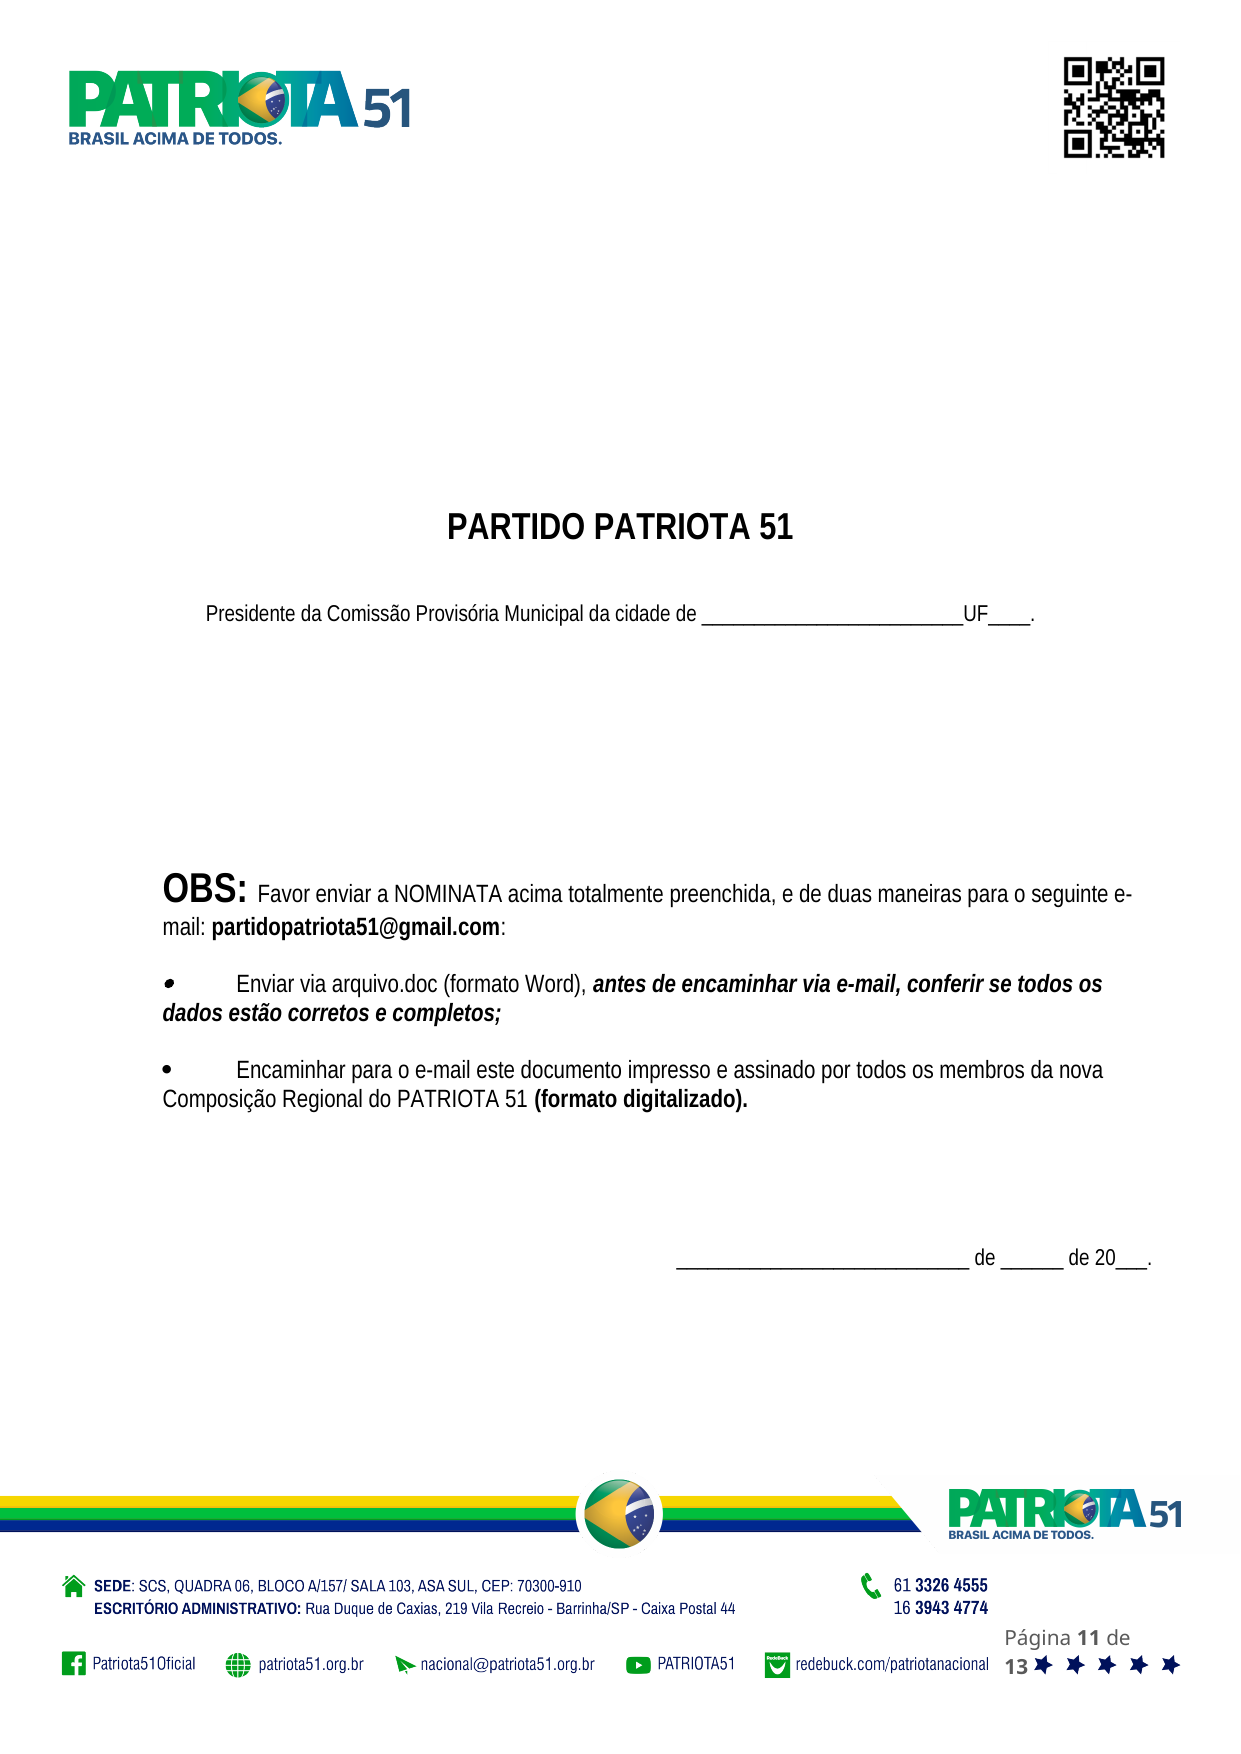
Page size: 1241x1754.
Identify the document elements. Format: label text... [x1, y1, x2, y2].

text PARTIDO PATRIOTA 51 [89, 504, 1152, 547]
text Presidente da Comissão Provisória Municipal da cidade de _________________________UF____. [89, 600, 1152, 626]
text OBS: Favor enviar a NOMINATA acima totalmente preenchida, e de duas maneiras para o seguinte e-mail: partidopatriota51@gmail.com: [162, 864, 1152, 940]
text ____________________________ de ______ de 20___. [89, 1244, 1152, 1271]
picture [4, 1, 1241, 214]
picture [0, 1469, 1241, 1716]
list Enviar via arquivo.doc (formato Word), antes de encaminhar via e-mail, conferir se todos os dados estão corretos e completos; [162, 969, 1152, 1026]
list Encaminhar para o e-mail este documento impresso e assinado por todos os membros da nova Composição Regional do PATRIOTA 51 (formato digitalizado). [162, 1055, 1152, 1112]
